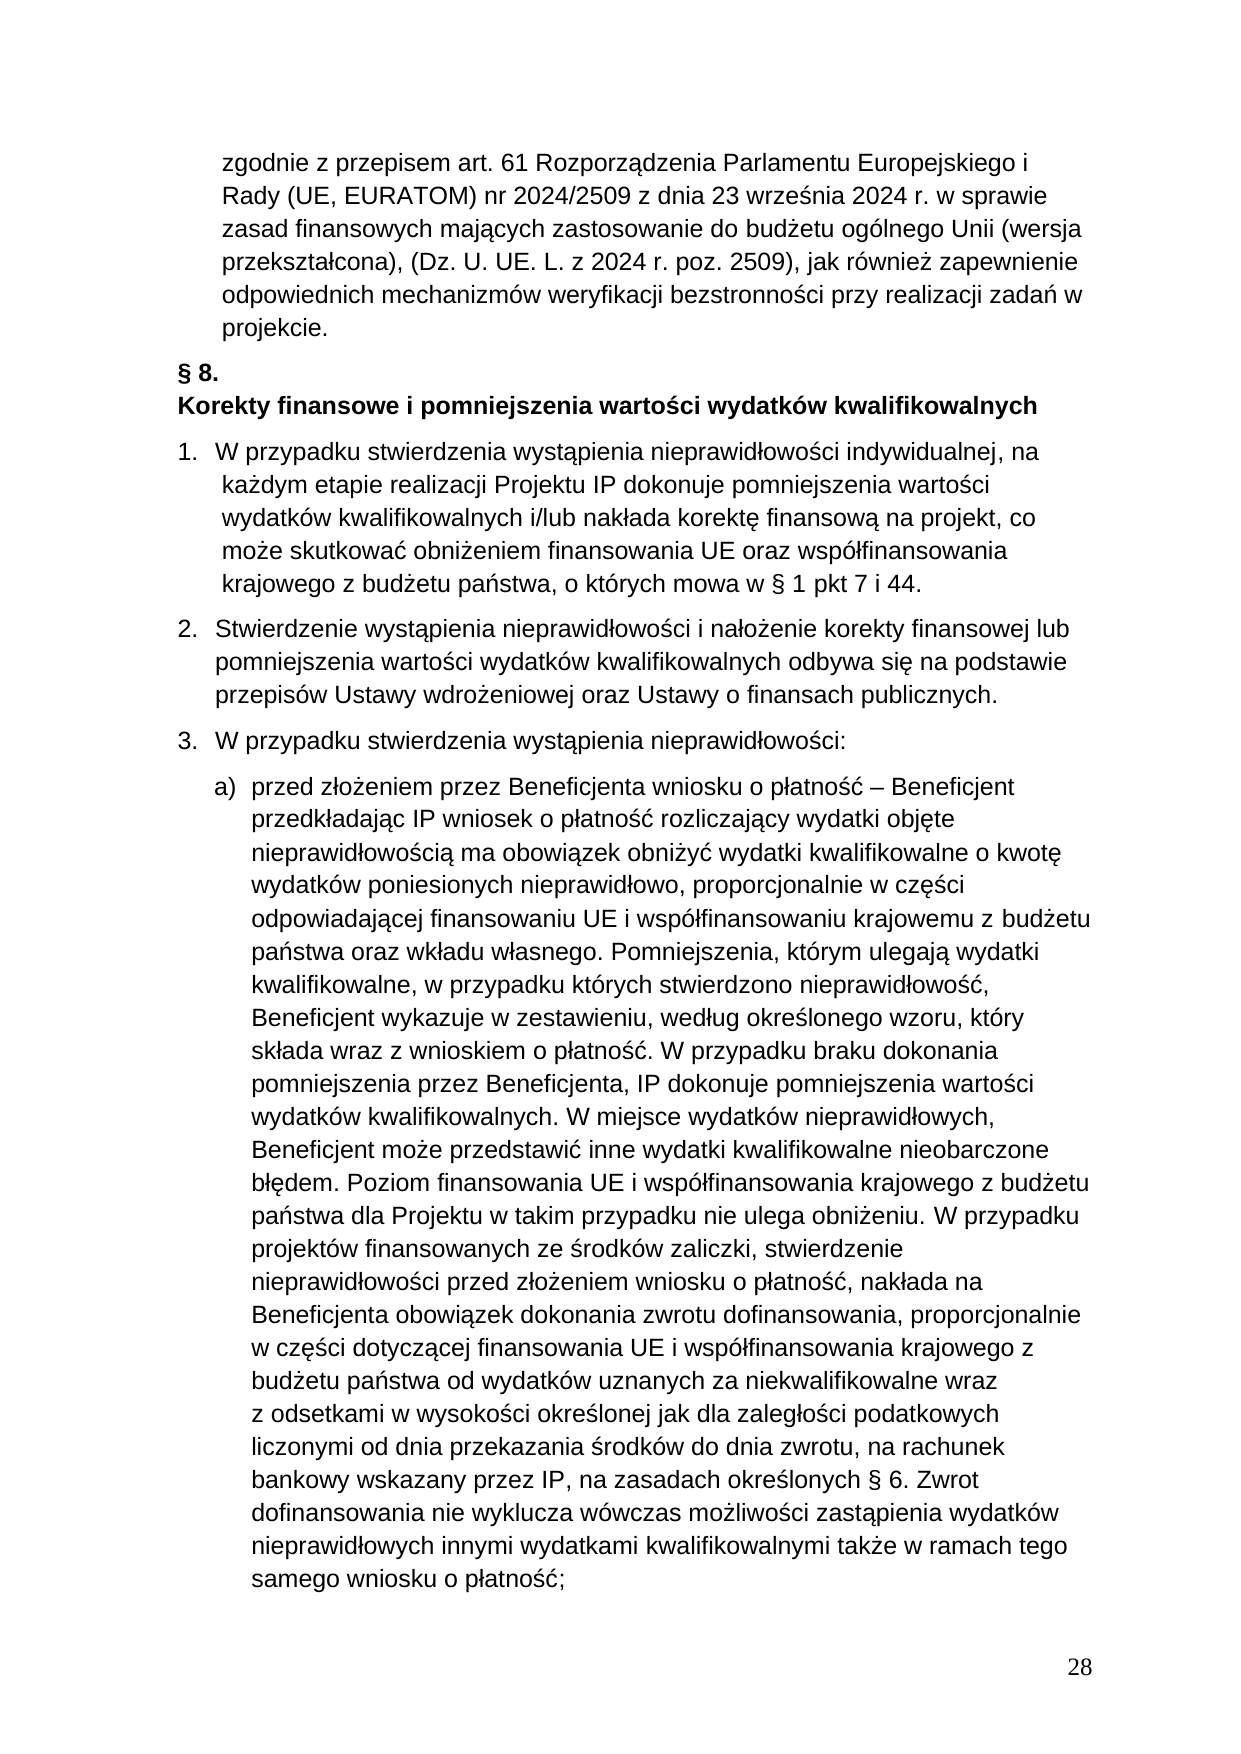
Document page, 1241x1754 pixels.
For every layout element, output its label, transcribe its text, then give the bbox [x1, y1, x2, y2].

list Stwierdzenie wystąpienia nieprawidłowości i nałożenie korekty finansowej lub pomniejszenia wartości wydatków kwalifikowalnych odbywa się na podstawie przepisów Ustawy wdrożeniowej oraz Ustawy o finansach publicznych. [177, 614, 1093, 709]
subtitle § 8. Korekty finansowe i pomniejszenia wartości wydatków kwalifikowalnych [177, 358, 1093, 420]
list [177, 148, 1093, 341]
list W przypadku stwierdzenia wystąpienia nieprawidłowości: [177, 726, 1093, 755]
list przed złożeniem przez Beneficjenta wniosku o płatność – Beneficjent przedkładając IP wniosek o płatność rozliczający wydatki objęte nieprawidłowością ma obowiązek obniżyć wydatki kwalifikowalne o kwotę wydatków poniesionych nieprawidłowo, proporcjonalnie w części odpowiadającej finansowaniu UE i współfinansowaniu krajowemu z budżetu państwa oraz wkładu własnego. Pomniejszenia, którym ulegają wydatki kwalifikowalne, w przypadku których stwierdzono nieprawidłowość, Beneficjent wykazuje w zestawieniu, według określonego wzoru, który składa wraz z wnioskiem o płatność. W przypadku braku dokonania pomniejszenia przez Beneficjenta, IP dokonuje pomniejszenia wartości wydatków kwalifikowalnych. W miejsce wydatków nieprawidłowych, Beneficjent może przedstawić inne wydatki kwalifikowalne nieobarczone błędem. Poziom finansowania UE i współfinansowania krajowego z budżetu państwa dla Projektu w takim przypadku nie ulega obniżeniu. W przypadku projektów finansowanych ze środków zaliczki, stwierdzenie nieprawidłowości przed złożeniem wniosku o płatność, nakłada na Beneficjenta obowiązek dokonania zwrotu dofinansowania, proporcjonalnie w części dotyczącej finansowania UE i współfinansowania krajowego z budżetu państwa od wydatków uznanych za niekwalifikowalne wraz z odsetkami w wysokości określonej jak dla zaległości podatkowych liczonymi od dnia przekazania środków do dnia zwrotu, na rachunek bankowy wskazany przez IP, na zasadach określonych § 6. Zwrot dofinansowania nie wyklucza wówczas możliwości zastąpienia wydatków nieprawidłowych innymi wydatkami kwalifikowalnymi także w ramach tego samego wniosku o płatność; [214, 771, 1093, 1593]
list W przypadku stwierdzenia wystąpienia nieprawidłowości indywidualnej, na każdym etapie realizacji Projektu IP dokonuje pomniejszenia wartości wydatków kwalifikowalnych i/lub nakłada korektę finansową na projekt, co może skutkować obniżeniem finansowania UE oraz współfinansowania krajowego z budżetu państwa, o których mowa w § 1 pkt 7 i 44. [177, 437, 1093, 598]
